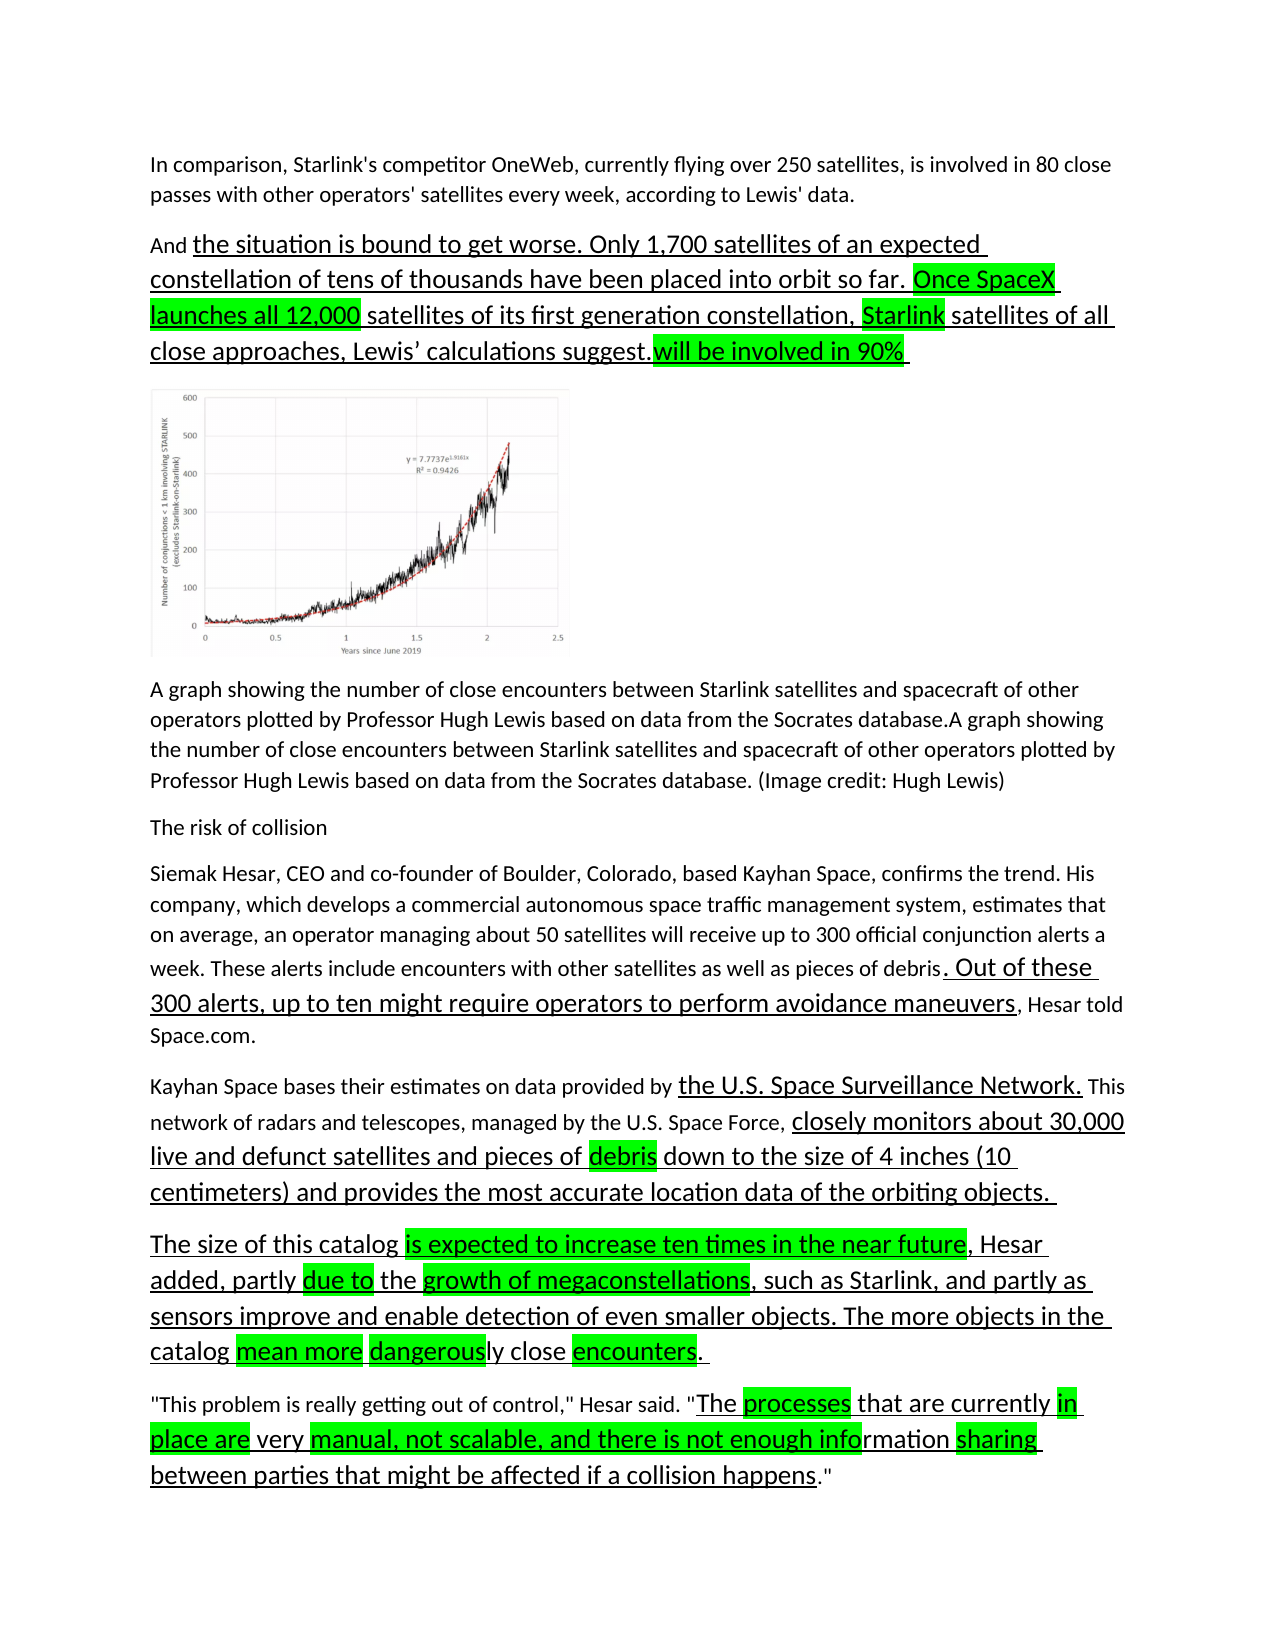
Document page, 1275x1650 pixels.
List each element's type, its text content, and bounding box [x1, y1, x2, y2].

text The risk of collision [150, 813, 1125, 841]
text "This problem is really getting out of control," Hesar said. "The processes that are currently in place are very manual, not scalable, and there is not enough information sharing between parties that might be affected if a collision happens." [150, 1387, 1125, 1491]
text Siemak Hesar, CEO and co-founder of Boulder, Colorado, based Kayhan Space, confirms the trend. His company, which develops a commercial autonomous space traffic management system, estimates that on average, an operator managing about 50 satellites will receive up to 300 official conjunction alerts a week. These alerts include encounters with other satellites as well as pieces of debris. Out of these 300 alerts, up to ten might require operators to perform avoidance maneuvers, Hesar told Space.com. [150, 859, 1125, 1049]
text The size of this catalog is expected to increase ten times in the near future, Hesar added, partly due to the growth of megaconstellations, such as Starlink, and partly as sensors improve and enable detection of even smaller objects. The more objects in the catalog mean more dangerously close encounters. [150, 1227, 1125, 1367]
picture [150, 386, 570, 657]
text And the situation is bound to get worse. Only 1,700 satellites of an expected constellation of tens of thousands have been placed into orbit so far. Once SpaceX launches all 12,000 satellites of its first generation constellation, Starlink satellites of all close approaches, Lewis’ calculations suggest.will be involved in 90% [150, 227, 1125, 367]
text A graph showing the number of close encounters between Starlink satellites and spacecraft of other operators plotted by Professor Hugh Lewis based on data from the Socrates database.A graph showing the number of close encounters between Starlink satellites and spacecraft of other operators plotted by Professor Hugh Lewis based on data from the Socrates database. (Image credit: Hugh Lewis) [150, 675, 1125, 794]
text Kayhan Space bases their estimates on data provided by the U.S. Space Surveillance Network. This network of radars and telescopes, managed by the U.S. Space Force, closely monitors about 30,000 live and defunct satellites and pieces of debris down to the size of 4 inches (10 centimeters) and provides the most accurate location data of the orbiting objects. [150, 1068, 1125, 1208]
text In comparison, Starlink's competitor OneWeb, currently flying over 250 satellites, is involved in 80 close passes with other operators' satellites every week, according to Lewis' data. [150, 150, 1125, 208]
